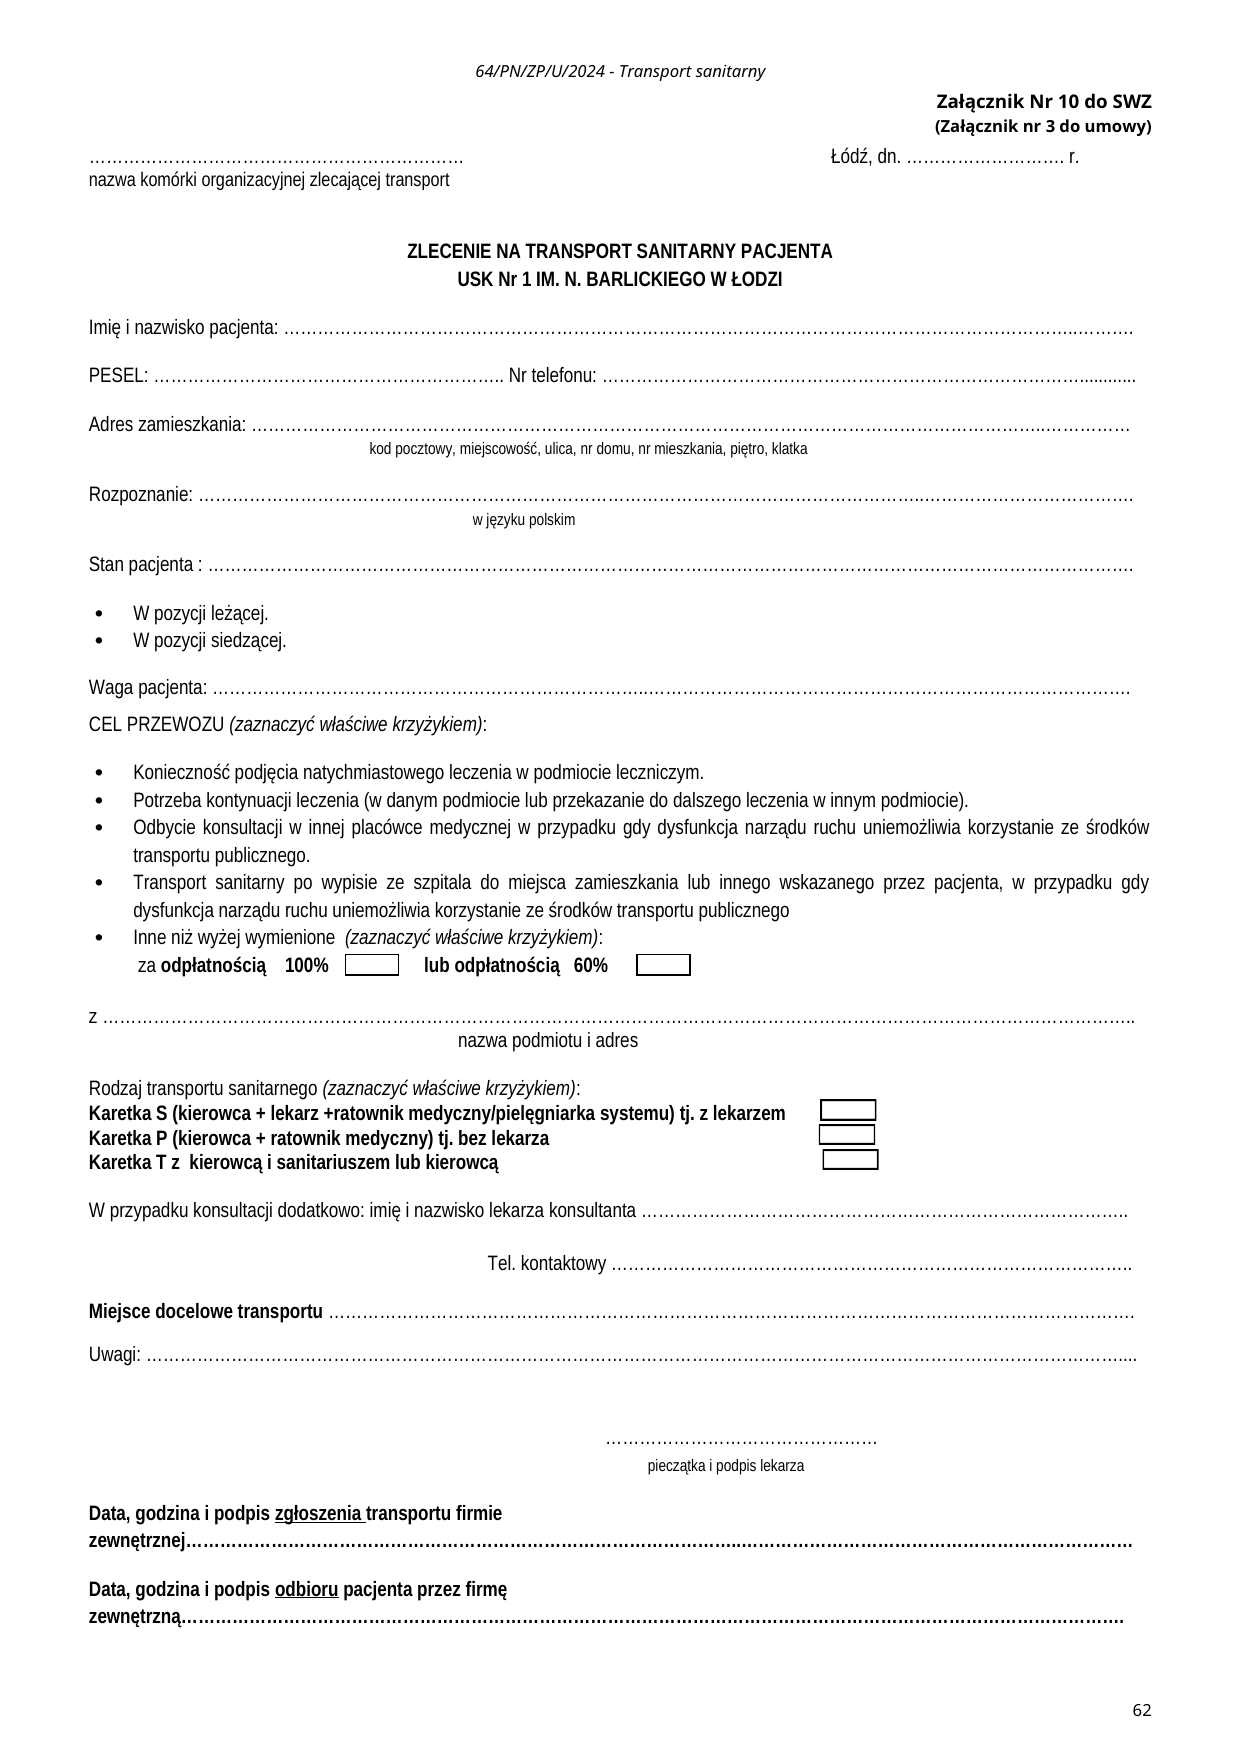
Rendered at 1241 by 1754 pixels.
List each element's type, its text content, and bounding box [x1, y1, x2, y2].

text ………………………………………… pieczątka i podpis lekarza [605, 1425, 1152, 1476]
text w języku polskim [473, 509, 1152, 528]
text Karetka T z kierowcą i sanitariuszem lub kierowcą [89, 1149, 1152, 1174]
text nazwa komórki organizacyjnej zlecającej transport [89, 168, 1152, 191]
list W pozycji siedzącej. [96, 628, 1152, 652]
text z ……………………………………………………………………………………………………………………………………………………………….. [89, 1004, 1152, 1028]
text Załącznik Nr 10 do SWZ [89, 89, 1152, 114]
text Data, godzina i podpis odbioru pacjenta przez firmę zewnętrzną…………………………………………………………………………………………………………………………………………………. [89, 1576, 1152, 1628]
text nazwa podmiotu i adres [458, 1028, 1152, 1052]
picture [820, 1099, 877, 1121]
text (Załącznik nr 3 do umowy) [89, 114, 1152, 137]
list W pozycji leżącej. [96, 601, 1152, 624]
list Inne niż wyżej wymienione (zaznaczyć właściwe krzyżykiem): [96, 925, 1152, 949]
text Miejsce docelowe transportu ……………………………………………………………………………………………………………………………. [89, 1299, 1152, 1323]
text CEL PRZEWOZU (zaznaczyć właściwe krzyżykiem): [89, 712, 1152, 736]
text ………………………………………………………… Łódź, dn. ………………………. r. [89, 144, 1152, 168]
list Transport sanitarny po wypisie ze szpitala do miejsca zamieszkania lub innego wskazanego przez pacjenta, w przypadku gdy dysfunkcja narządu ruchu uniemożliwia korzystanie ze środków transportu publicznego [96, 870, 1152, 921]
picture [822, 1149, 879, 1170]
text Data, godzina i podpis zgłoszenia transportu firmie zewnętrznej……………………………………………………………………………………..…………………………………………………………… [89, 1501, 1152, 1552]
text Rodzaj transportu sanitarnego (zaznaczyć właściwe krzyżykiem): [89, 1076, 1152, 1100]
text za odpłatnością 100% lub odpłatnością 60% [133, 952, 1152, 976]
text Karetka P (kierowca + ratownik medyczny) tj. bez lekarza [89, 1124, 1152, 1149]
list Konieczność podjęcia natychmiastowego leczenia w podmiocie leczniczym. [96, 760, 1152, 784]
picture [818, 1124, 876, 1145]
list Odbycie konsultacji w innej placówce medycznej w przypadku gdy dysfunkcja narządu ruchu uniemożliwia korzystanie ze środków transportu publicznego. [96, 815, 1152, 866]
text Tel. kontaktowy ……………………………………………………………………………….. [487, 1251, 1152, 1275]
text Stan pacjenta : ………………………………………………………………………………………………………………………………………………. [89, 552, 1152, 576]
list Potrzeba kontynuacji leczenia (w danym podmiocie lub przekazanie do dalszego leczenia w innym podmiocie). [96, 787, 1152, 811]
text ZLECENIE NA TRANSPORT SANITARNY PACJENTA USK Nr 1 IM. N. BARLICKIEGO W ŁODZI [89, 239, 1152, 291]
text Adres zamieszkania: …………………………………………………………………………………………………………………………..…………… [89, 412, 1152, 436]
text kod pocztowy, miejscowość, ulica, nr domu, nr mieszkania, piętro, klatka [369, 439, 1152, 458]
text W przypadku konsultacji dodatkowo: imię i nazwisko lekarza konsultanta ………………………………………………………………………….. [89, 1198, 1152, 1222]
text Karetka S (kierowca + lekarz +ratownik medyczny/pielęgniarka systemu) tj. z lekarzem [89, 1100, 1152, 1124]
text Waga pacjenta: …………………………………………………………………..…………………………………………………………………………. [89, 675, 1152, 699]
text PESEL: …………………………………………………….. Nr telefonu: …………………………………………………………………………............ [89, 363, 1152, 387]
text Uwagi: ……………………………………………………………………………………………………………………………………………………….... [89, 1342, 1152, 1366]
text Rozpoznanie: ………………………………………………………………………………………………………………..………………………………. [89, 482, 1152, 506]
text Imię i nazwisko pacjenta: …………………………………………………………………………………………………………………………..………. [89, 315, 1152, 339]
